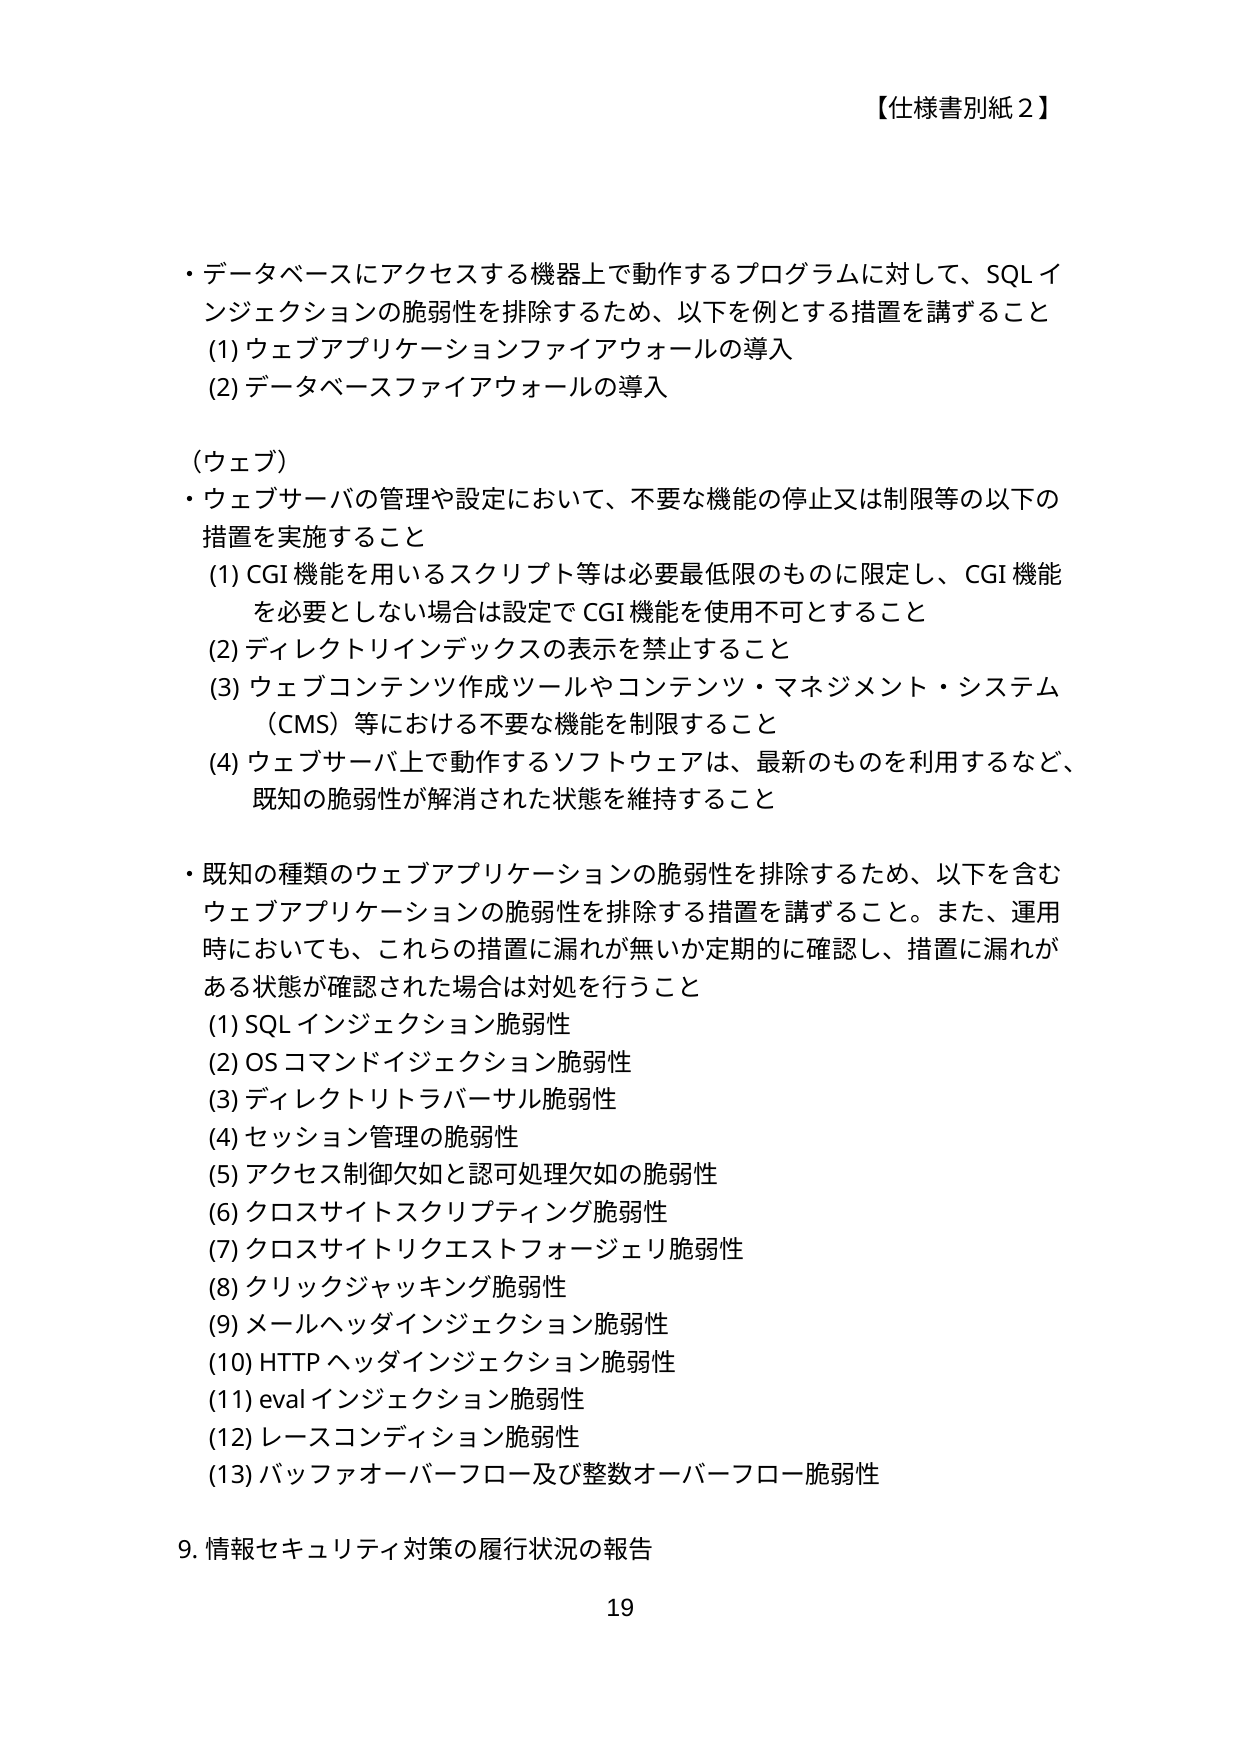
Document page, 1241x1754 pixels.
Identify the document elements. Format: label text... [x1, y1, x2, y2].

text (12) レースコンディション脆弱性 [202, 1417, 1063, 1454]
text (3) ウェブコンテンツ作成ツールやコンテンツ・マネジメント・システム（CMS）等における不要な機能を制限すること [202, 667, 1063, 742]
text (7) クロスサイトリクエストフォージェリ脆弱性 [202, 1229, 1063, 1267]
text (6) クロスサイトスクリプティング脆弱性 [202, 1192, 1063, 1229]
text （ウェブ） [177, 442, 1063, 479]
text (3) ディレクトリトラバーサル脆弱性 [202, 1079, 1063, 1117]
text (9) メールヘッダインジェクション脆弱性 [202, 1304, 1063, 1342]
text (2) OSコマンドイジェクション脆弱性 [202, 1042, 1063, 1079]
text (13) バッファオーバーフロー及び整数オーバーフロー脆弱性 [202, 1454, 1063, 1492]
text (1) SQLインジェクション脆弱性 [202, 1004, 1063, 1042]
text (1) ウェブアプリケーションファイアウォールの導入 [202, 329, 1063, 367]
text (4) セッション管理の脆弱性 [202, 1117, 1063, 1154]
text ・ウェブサーバの管理や設定において、不要な機能の停止又は制限等の以下の措置を実施すること [177, 479, 1063, 554]
text (10) HTTPヘッダインジェクション脆弱性 [202, 1342, 1063, 1379]
text (1) CGI機能を用いるスクリプト等は必要最低限のものに限定し、CGI機能を必要としない場合は設定でCGI機能を使用不可とすること [202, 554, 1063, 629]
text ・データベースにアクセスする機器上で動作するプログラムに対して、SQLインジェクションの脆弱性を排除するため、以下を例とする措置を講ずること [177, 254, 1063, 329]
text 9. 情報セキュリティ対策の履行状況の報告 [177, 1529, 1063, 1567]
text (5) アクセス制御欠如と認可処理欠如の脆弱性 [202, 1154, 1063, 1192]
text (11) evalインジェクション脆弱性 [202, 1379, 1063, 1417]
text (8) クリックジャッキング脆弱性 [202, 1267, 1063, 1304]
text (2) データベースファイアウォールの導入 [202, 367, 1063, 404]
text ・既知の種類のウェブアプリケーションの脆弱性を排除するため、以下を含むウェブアプリケーションの脆弱性を排除する措置を講ずること。また、運用時においても、これらの措置に漏れが無いか定期的に確認し、措置に漏れがある状態が確認された場合は対処を行うこと [177, 854, 1063, 1004]
text (4) ウェブサーバ上で動作するソフトウェアは、最新のものを利用するなど、既知の脆弱性が解消された状態を維持すること [202, 742, 1063, 817]
text (2) ディレクトリインデックスの表示を禁止すること [202, 629, 1063, 667]
